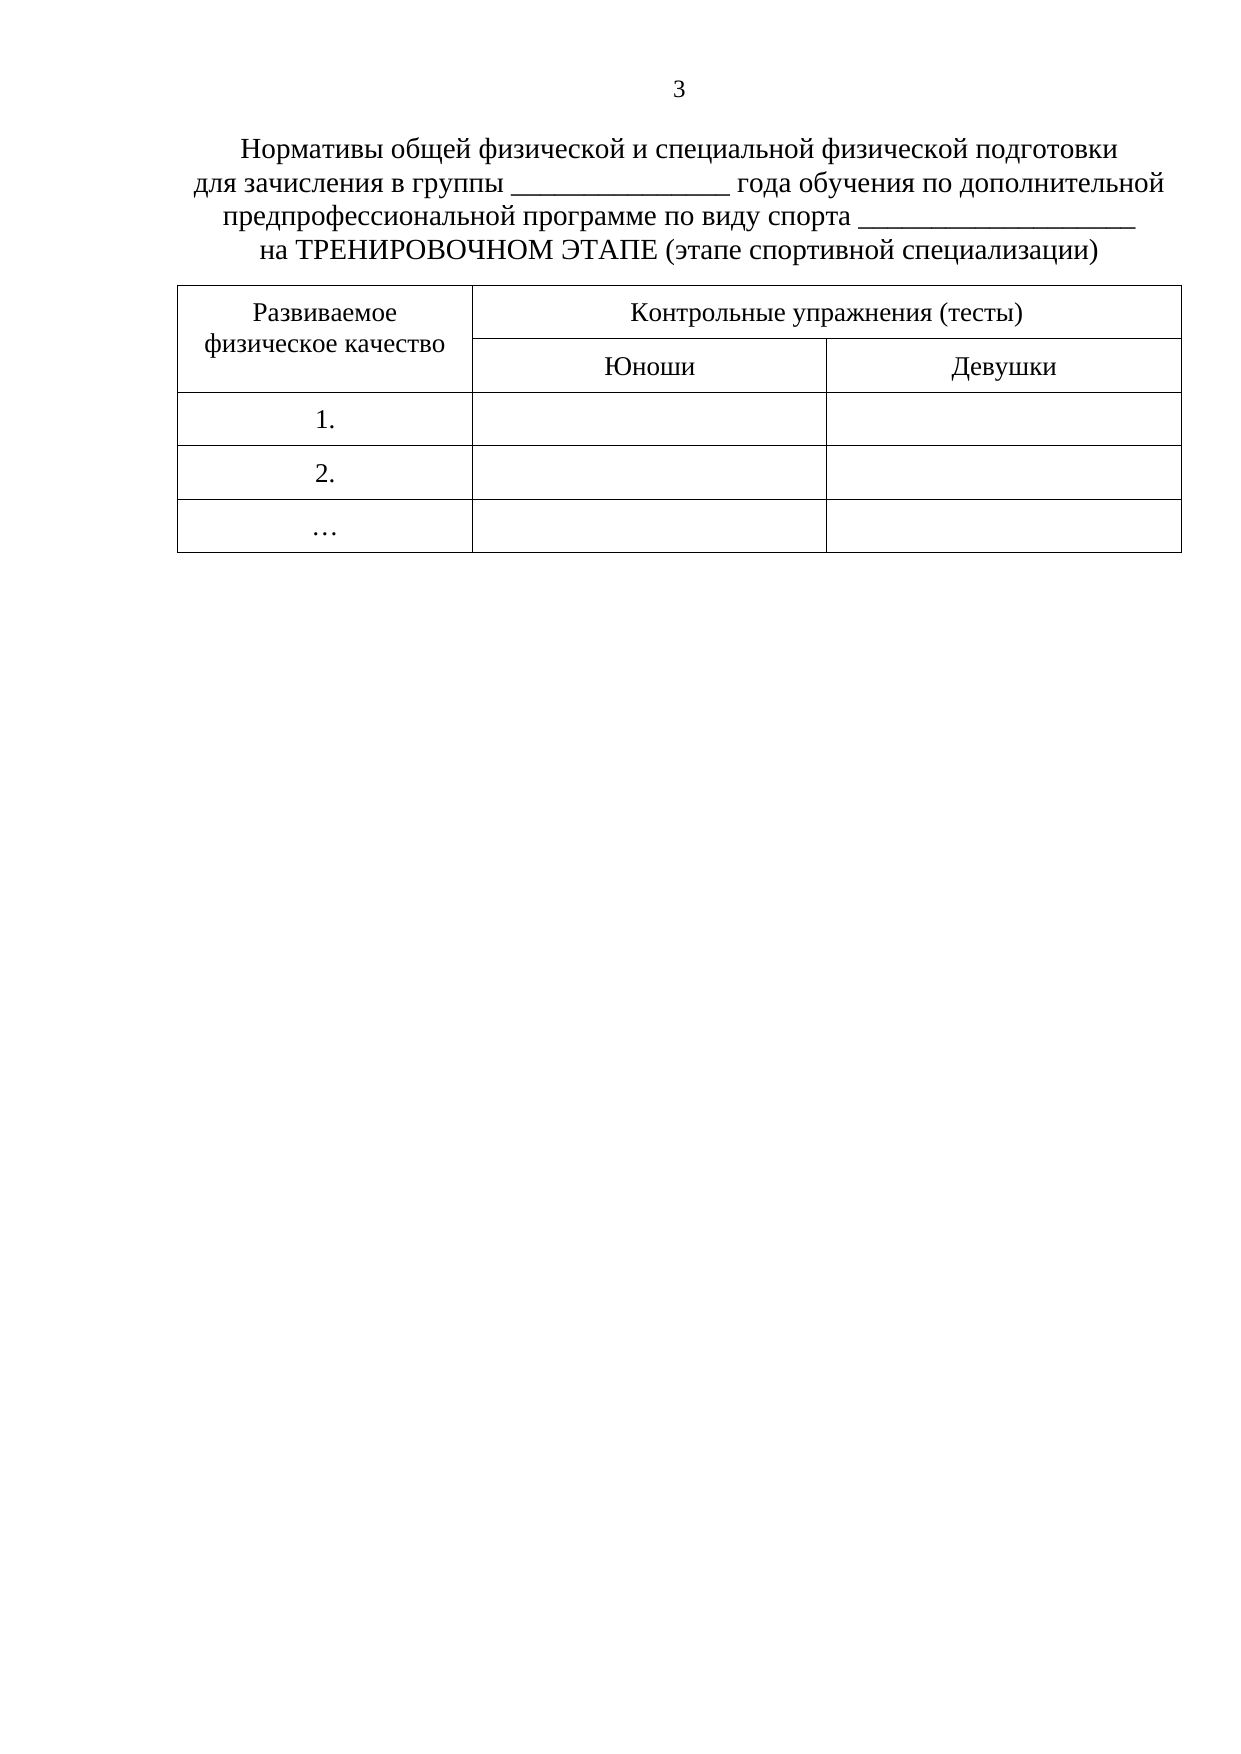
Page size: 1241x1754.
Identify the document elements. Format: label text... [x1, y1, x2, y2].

text для зачисления в группы _______________ года обучения по дополнительной предпрофессиональной программе по виду спорта ___________________ [177, 165, 1181, 232]
table_cell Юноши [473, 339, 826, 392]
table_header Развиваемое физическое качество [178, 286, 472, 392]
table_cell [473, 393, 826, 445]
table_cell [827, 446, 1181, 498]
table_cell [827, 393, 1181, 445]
table_cell [473, 500, 826, 552]
text на ТРЕНИРОВОЧНОМ ЭТАПЕ (этапе спортивной специализации) [177, 232, 1181, 266]
table_cell … [178, 500, 472, 552]
table_cell 2. [178, 446, 472, 498]
table_header Контрольные упражнения (тесты) [473, 286, 1181, 338]
table_cell [473, 446, 826, 498]
table_cell 1. [178, 393, 472, 445]
text Нормативы общей физической и специальной физической подготовки [177, 131, 1181, 165]
table_cell Девушки [827, 339, 1181, 392]
table_cell [827, 500, 1181, 552]
